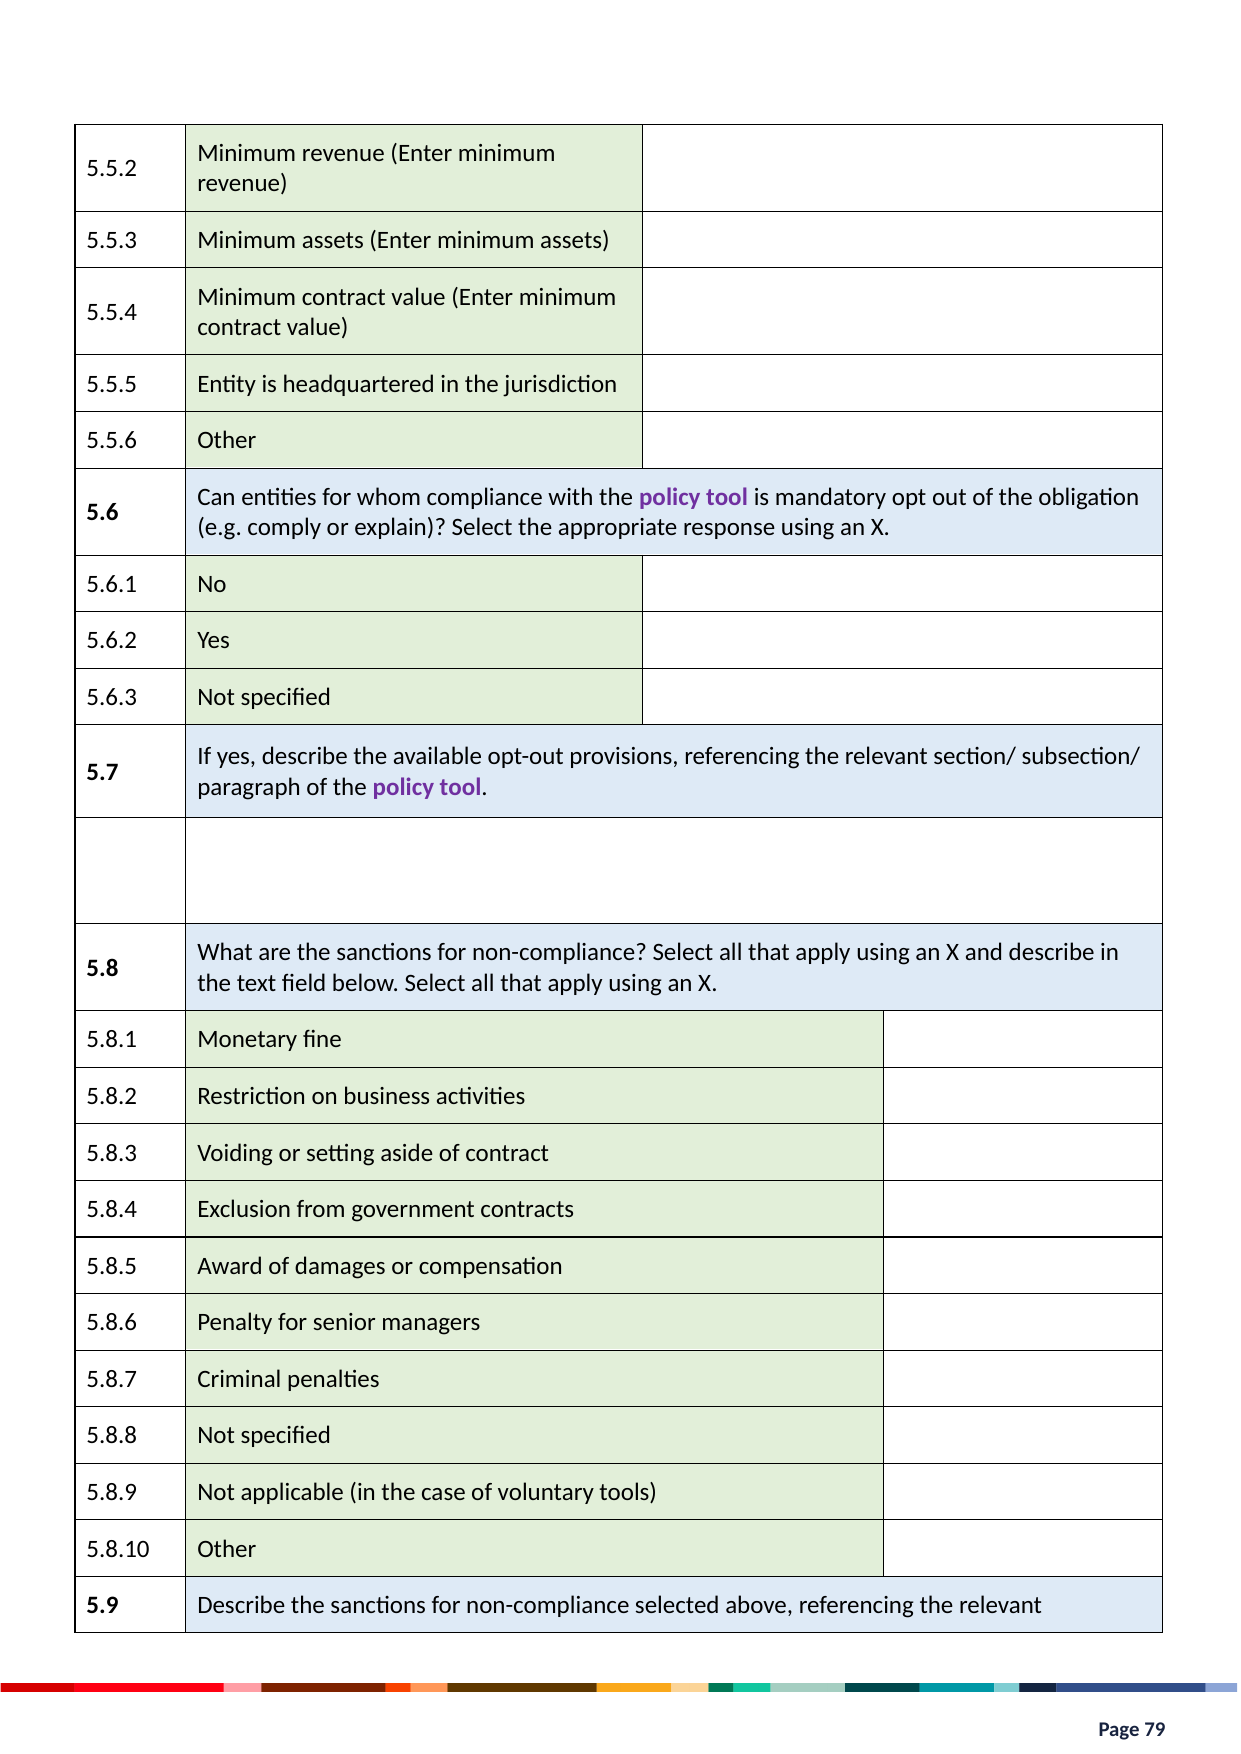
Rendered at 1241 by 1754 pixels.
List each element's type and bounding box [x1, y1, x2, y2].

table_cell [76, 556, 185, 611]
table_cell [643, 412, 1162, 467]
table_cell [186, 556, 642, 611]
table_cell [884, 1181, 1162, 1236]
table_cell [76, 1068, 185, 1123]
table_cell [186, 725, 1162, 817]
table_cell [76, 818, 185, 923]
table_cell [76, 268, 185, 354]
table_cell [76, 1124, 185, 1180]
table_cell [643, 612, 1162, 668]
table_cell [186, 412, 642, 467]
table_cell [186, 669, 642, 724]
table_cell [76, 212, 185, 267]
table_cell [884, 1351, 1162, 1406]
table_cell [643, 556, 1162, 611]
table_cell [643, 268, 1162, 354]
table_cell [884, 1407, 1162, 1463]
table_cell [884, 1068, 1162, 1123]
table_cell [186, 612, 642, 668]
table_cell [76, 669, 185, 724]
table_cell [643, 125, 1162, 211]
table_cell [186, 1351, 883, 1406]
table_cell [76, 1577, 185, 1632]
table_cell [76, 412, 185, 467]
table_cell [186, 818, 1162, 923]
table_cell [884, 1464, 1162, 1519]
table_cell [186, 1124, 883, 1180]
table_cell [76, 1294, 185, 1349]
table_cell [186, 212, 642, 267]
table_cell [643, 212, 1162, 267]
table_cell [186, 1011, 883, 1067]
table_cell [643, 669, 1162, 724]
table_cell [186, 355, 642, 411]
picture [0, 1683, 1236, 1692]
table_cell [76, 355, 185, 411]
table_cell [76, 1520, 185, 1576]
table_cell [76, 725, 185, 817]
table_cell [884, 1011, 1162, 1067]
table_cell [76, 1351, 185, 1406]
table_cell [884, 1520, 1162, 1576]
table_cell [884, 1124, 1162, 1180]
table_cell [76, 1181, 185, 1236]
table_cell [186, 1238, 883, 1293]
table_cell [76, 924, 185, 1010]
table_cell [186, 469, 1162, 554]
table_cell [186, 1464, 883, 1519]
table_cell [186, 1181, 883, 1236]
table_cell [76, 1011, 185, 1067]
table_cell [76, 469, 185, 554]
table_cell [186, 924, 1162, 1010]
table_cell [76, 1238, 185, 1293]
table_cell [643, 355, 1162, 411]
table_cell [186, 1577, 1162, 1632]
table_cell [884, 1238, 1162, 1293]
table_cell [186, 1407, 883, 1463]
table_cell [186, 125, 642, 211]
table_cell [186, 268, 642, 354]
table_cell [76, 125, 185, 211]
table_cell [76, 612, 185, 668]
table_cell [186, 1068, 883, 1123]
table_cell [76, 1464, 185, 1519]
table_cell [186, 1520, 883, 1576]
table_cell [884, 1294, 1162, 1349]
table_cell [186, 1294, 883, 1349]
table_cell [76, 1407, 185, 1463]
